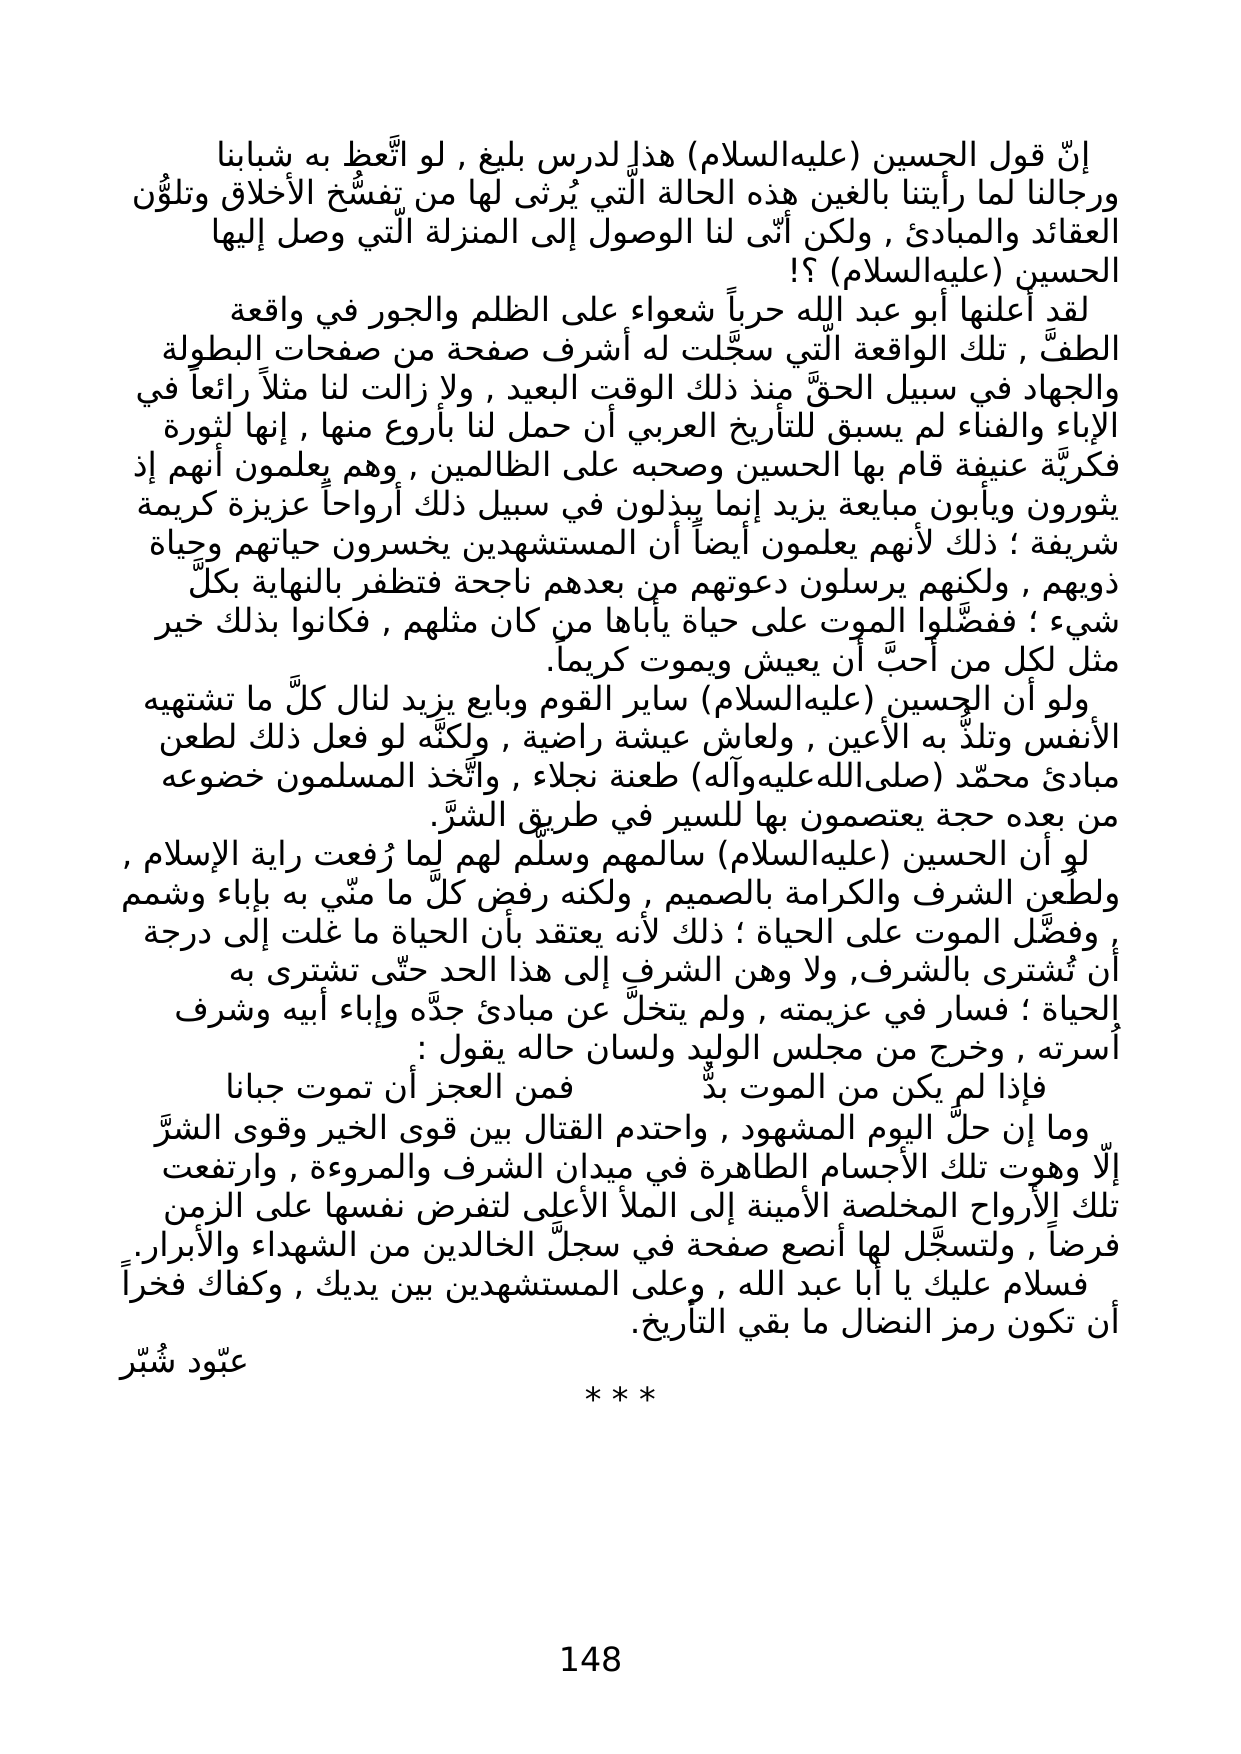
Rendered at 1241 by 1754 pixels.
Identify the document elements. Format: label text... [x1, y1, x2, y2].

text إنّ قول الحسين (عليه‌السلام) هذا لدرس بليغ , لو اتَّعظ به شبابنا ورجالنا لما رأيتنا بالغين هذه الحالة الَّتي يُرثى لها من تفسُّخ الأخلاق وتلوُّن العقائد والمبادئ , ولكن أنّى لنا الوصول إلى المنزلة الّتي وصل إليها الحسين (عليه‌السلام) ؟! [120, 135, 1120, 290]
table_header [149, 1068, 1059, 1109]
text لقد أعلنها أبو عبد الله حرباً شعواء على الظلم والجور في واقعة الطفَّ , تلك الواقعة الّتي سجَّلت له أشرف صفحة من صفحات البطولة والجهاد في سبيل الحقَّ منذ ذلك الوقت البعيد , ولا زالت لنا مثلاً رائعاً في الإباء والفناء لم يسبق للتأريخ العربي أن حمل لنا بأروع منها , إنها لثورة فكريَّة عنيفة قام بها الحسين وصحبه على الظالمين , وهم يعلمون أنهم إذ يثورون ويأبون مبايعة يزيد إنما يبذلون في سبيل ذلك أرواحاً عزيزة كريمة شريفة ؛ ذلك لأنهم يعلمون أيضاً أن المستشهدين يخسرون حياتهم وحياة ذويهم , ولكنهم يرسلون دعوتهم من بعدهم ناجحة فتظفر بالنهاية بكلَّ شيء ؛ ففضَّلوا الموت على حياة يأباها من كان مثلهم , فكانوا بذلك خير مثل لكل من أحبَّ أن يعيش ويموت كريماً. [120, 290, 1120, 679]
text ولو أن الحسين (عليه‌السلام) ساير القوم وبايع يزيد لنال كلَّ ما تشتهيه الأنفس وتلذُّ به الأعين , ولعاش عيشة راضية , ولكنَّه لو فعل ذلك لطعن مبادئ محمّد (صلى‌الله‌عليه‌وآله) طعنة نجلاء , واتَّخذ المسلمون خضوعه من بعده حجة يعتصمون بها للسير في طريق الشرَّ. [120, 679, 1120, 834]
text فسلام عليك يا أبا عبد الله , وعلى المستشهدين بين يديك , وكفاك فخراً أن تكون رمز النضال ما بقي التأريخ. [120, 1264, 1120, 1342]
text لو أن الحسين (عليه‌السلام) سالمهم وسلَّم لهم لما رُفعت راية الإسلام , ولطُعن الشرف والكرامة بالصميم , ولكنه رفض كلَّ ما منّي به بإباء وشمم , وفضَّل الموت على الحياة ؛ ذلك لأنه يعتقد بأن الحياة ما غلت إلى درجة أن تُشترى بالشرف, ولا وهن الشرف إلى هذا الحد حتّى تشترى به الحياة ؛ فسار في عزيمته , ولم يتخلَّ عن مبادئ جدَّه وإباء أبيه وشرف اُسرته , وخرج من مجلس الوليد ولسان حاله يقول : [120, 834, 1120, 1067]
text * * * [120, 1381, 1120, 1419]
text وما إن حلَّ اليوم المشهود , واحتدم القتال بين قوى الخير وقوى الشرَّ إلّا وهوت تلك الأجسام الطاهرة في ميدان الشرف والمروءة , وارتفعت تلك الأرواح المخلصة الأمينة إلى الملأ الأعلى لتفرض نفسها على الزمن فرضاً , ولتسجَّل لها أنصع صفحة في سجلَّ الخالدين من الشهداء والأبرار. [120, 1109, 1120, 1264]
text عبّود شُبّر [120, 1342, 1120, 1381]
